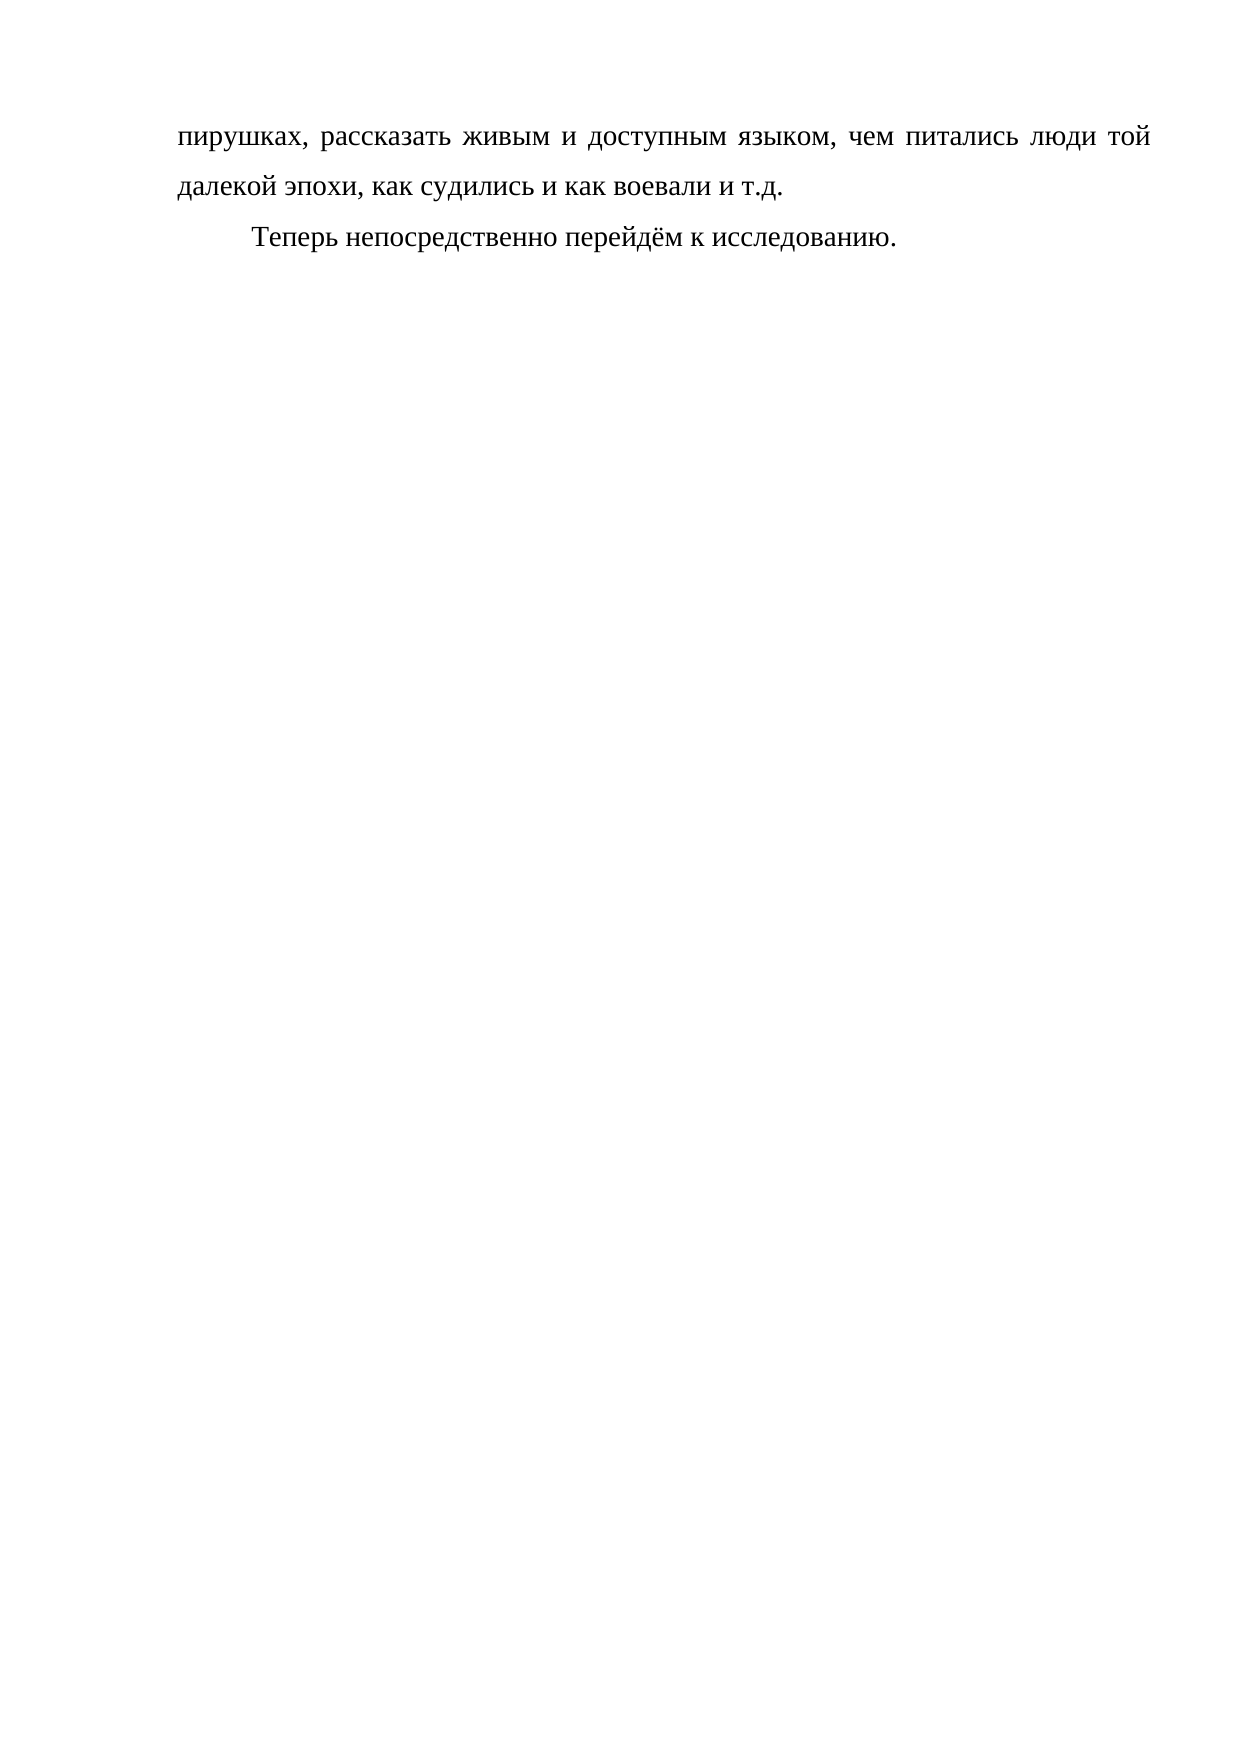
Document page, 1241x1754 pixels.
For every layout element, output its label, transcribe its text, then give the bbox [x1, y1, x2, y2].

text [177, 118, 1152, 202]
text Теперь непосредственно перейдём к исследованию. [177, 219, 1152, 252]
